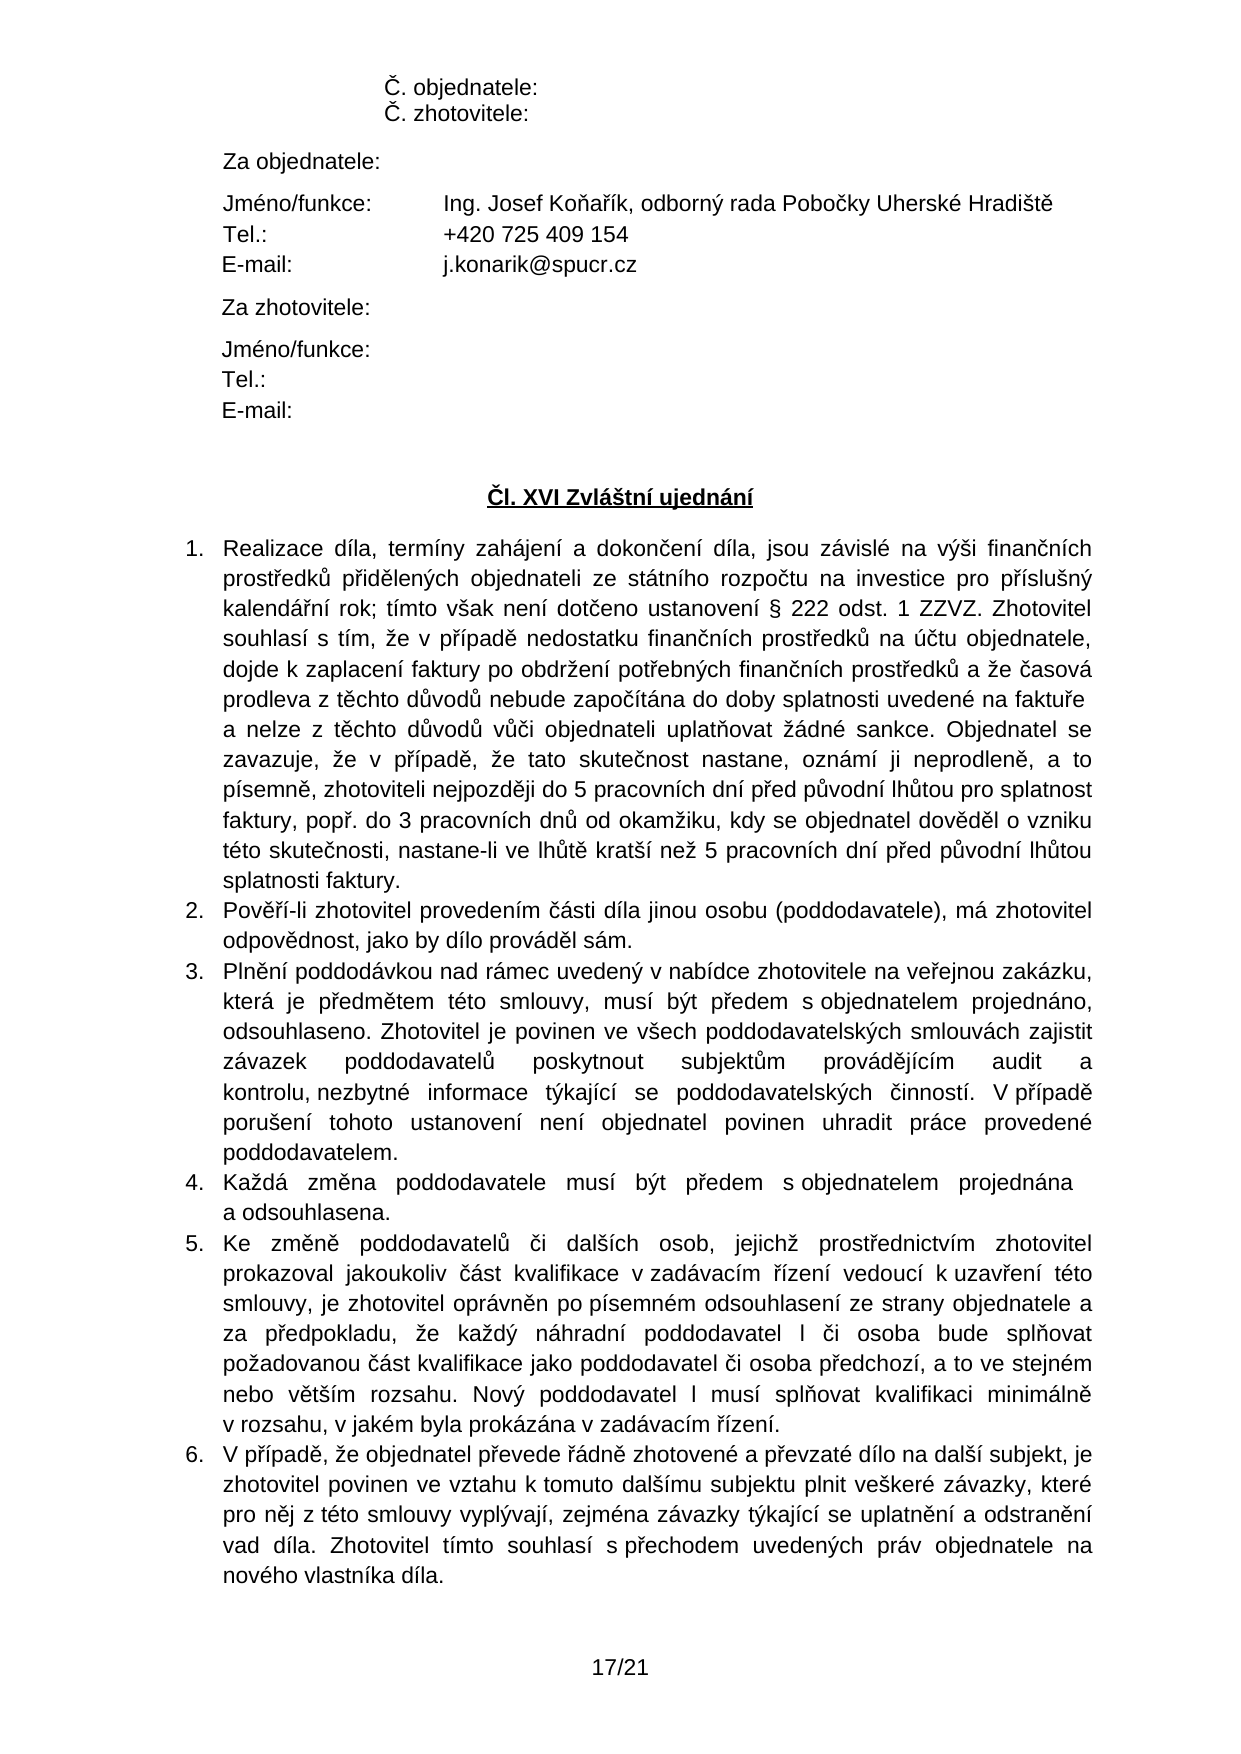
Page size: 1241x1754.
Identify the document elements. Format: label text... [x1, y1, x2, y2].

text E-mail: [192, 397, 1093, 423]
text Tel.: +420 725 409 154 [193, 221, 1093, 247]
list Každá změna poddodavatele musí být předem s objednatelem projednána a odsouhlasena. [185, 1169, 1093, 1226]
list Plnění poddodávkou nad rámec uvedený v nabídce zhotovitele na veřejnou zakázku, která je předmětem této smlouvy, musí být předem s objednatelem projednáno, odsouhlaseno. Zhotovitel je povinen ve všech poddodavatelských smlouvách zajistit závazek poddodavatelů poskytnout subjektům provádějícím audit a kontrolu, nezbytné informace týkající se poddodavatelských činností. V případě porušení tohoto ustanovení není objednatel povinen uhradit práce provedené poddodavatelem. [185, 958, 1093, 1165]
text E-mail: j.konarik@spucr.cz [192, 251, 1093, 277]
list V případě, že objednatel převede řádně zhotovené a převzaté dílo na další subjekt, je zhotovitel povinen ve vztahu k tomuto dalšímu subjektu plnit veškeré závazky, které pro něj z této smlouvy vyplývají, zejména závazky týkající se uplatnění a odstranění vad díla. Zhotovitel tímto souhlasí s přechodem uvedených práv objednatele na nového vlastníka díla. [185, 1441, 1093, 1588]
list Realizace díla, termíny zahájení a dokončení díla, jsou závislé na výši finančních prostředků přidělených objednateli ze státního rozpočtu na investice pro příslušný kalendářní rok; tímto však není dotčeno ustanovení § 222 odst. 1 ZZVZ. Zhotovitel souhlasí s tím, že v případě nedostatku finančních prostředků na účtu objednatele, dojde k zaplacení faktury po obdržení potřebných finančních prostředků a že časová prodleva z těchto důvodů nebude započítána do doby splatnosti uvedené na faktuře a nelze z těchto důvodů vůči objednateli uplatňovat žádné sankce. Objednatel se zavazuje, že v případě, že tato skutečnost nastane, oznámí ji neprodleně, a to písemně, zhotoviteli nejpozději do 5 pracovních dní před původní lhůtou pro splatnost faktury, popř. do 3 pracovních dnů od okamžiku, kdy se objednatel dověděl o vzniku této skutečnosti, nastane-li ve lhůtě kratší než 5 pracovních dní před původní lhůtou splatnosti faktury. [185, 535, 1093, 893]
text Jméno/funkce: [192, 336, 1093, 362]
text Za objednatele: [187, 148, 1093, 174]
list Ke změně poddodavatelů či dalších osob, jejichž prostřednictvím zhotovitel prokazoval jakoukoliv část kvalifikace v zadávacím řízení vedoucí k uzavření této smlouvy, je zhotovitel oprávněn po písemném odsouhlasení ze strany objednatele a za předpokladu, že každý náhradní poddodavatel l či osoba bude splňovat požadovanou část kvalifikace jako poddodavatel či osoba předchozí, a to ve stejném nebo větším rozsahu. Nový poddodavatel l musí splňovat kvalifikaci minimálně v rozsahu, v jakém byla prokázána v zadávacím řízení. [185, 1229, 1093, 1437]
text Jméno/funkce: Ing. Josef Koňařík, odborný rada Pobočky Uherské Hradiště [149, 190, 1093, 217]
text Za zhotovitele: [221, 293, 1093, 320]
list Pověří-li zhotovitel provedením části díla jinou osobu (poddodavatele), má zhotovitel odpovědnost, jako by dílo prováděl sám. [185, 897, 1093, 954]
text Čl. XVI Zvláštní ujednání [148, 484, 1093, 510]
text Tel.: [192, 366, 1093, 393]
